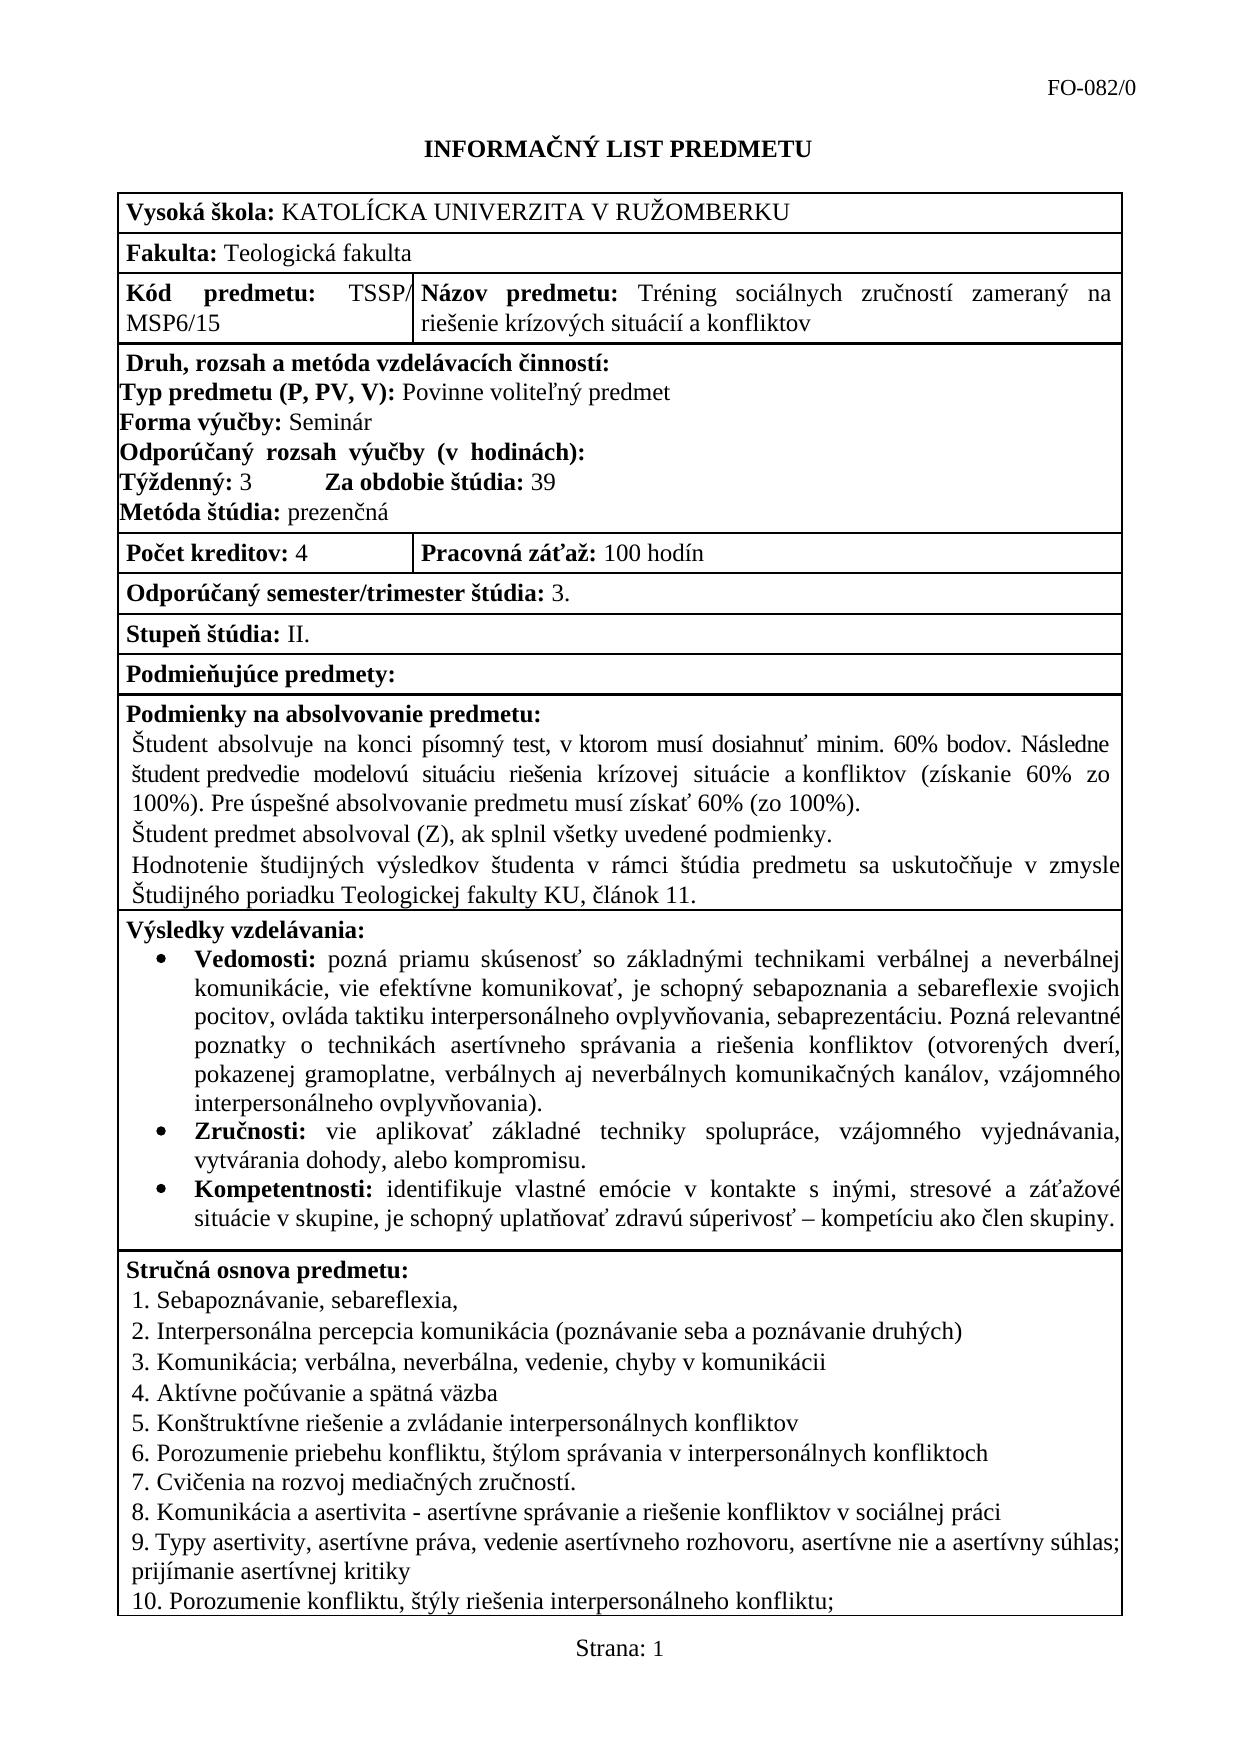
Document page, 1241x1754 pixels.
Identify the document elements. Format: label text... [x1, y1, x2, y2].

table_cell Pracovná záťaž: 100 hodín [414, 534, 1121, 572]
table_cell Počet kreditov: 4 [119, 534, 412, 572]
table_cell Kód predmetu: TSSP/ MSP6/15 [119, 274, 412, 342]
table_cell Druh, rozsah a metóda vzdelávacích činností: Typ predmetu (P, PV, V): Povinne voliteľný predmet Forma výučby: Seminár Odporúčaný rozsah výučby (v hodinách): Týždenný: 3 Za obdobie štúdia: 39 Metóda štúdia: prezenčná [119, 345, 1121, 532]
table_cell Fakulta: Teologická fakulta [119, 234, 1121, 272]
table_cell Výsledky vzdelávania: Vedomosti: pozná priamu skúsenosť so základnými technikami verbálnej a neverbálnej komunikácie, vie efektívne komunikovať, je schopný sebapoznania a sebareflexie svojich pocitov, ovláda taktiku interpersonálneho ovplyvňovania, sebaprezentáciu. Pozná relevantné poznatky o technikách asertívneho správania a riešenia konfliktov (otvorených dverí, pokazenej gramoplatne, verbálnych aj neverbálnych komunikačných kanálov, vzájomného interpersonálneho ovplyvňovania). Zručnosti: vie aplikovať základné techniky spolupráce, vzájomného vyjednávania, vytvárania dohody, alebo kompromisu. Kompetentnosti: identifikuje vlastné emócie v kontakte s inými, stresové a záťažové situácie v skupine, je schopný uplatňovať zdravú súperivosť – kompetíciu ako člen skupiny. [119, 911, 1121, 1249]
table_header Vysoká škola: KATOLÍCKA UNIVERZITA V RUŽOMBERKU [119, 194, 1121, 232]
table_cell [119, 1252, 1121, 1615]
table_cell Podmieňujúce predmety: [119, 655, 1121, 693]
text INFORMAČNÝ LIST PREDMETU [424, 134, 817, 163]
table_cell Stupeň štúdia: II. [119, 615, 1121, 653]
table_cell Názov predmetu: Tréning sociálnych zručností zameraný na riešenie krízových situácií a konfliktov [414, 274, 1121, 342]
table_cell Podmienky na absolvovanie predmetu: Študent absolvuje na konci písomný test, v ktorom musí dosiahnuť minim. 60% bodov. Následne študent predvedie modelovú situáciu riešenia krízovej situácie a konfliktov (získanie 60% zo 100%). Pre úspešné absolvovanie predmetu musí získať 60% (zo 100%). Študent predmet absolvoval (Z), ak splnil všetky uvedené podmienky. Hodnotenie študijných výsledkov študenta v rámci štúdia predmetu sa uskutočňuje v zmysle Študijného poriadku Teologickej fakulty KU, článok 11. [119, 696, 1121, 909]
table_cell Odporúčaný semester/trimester štúdia: 3. [119, 574, 1121, 613]
